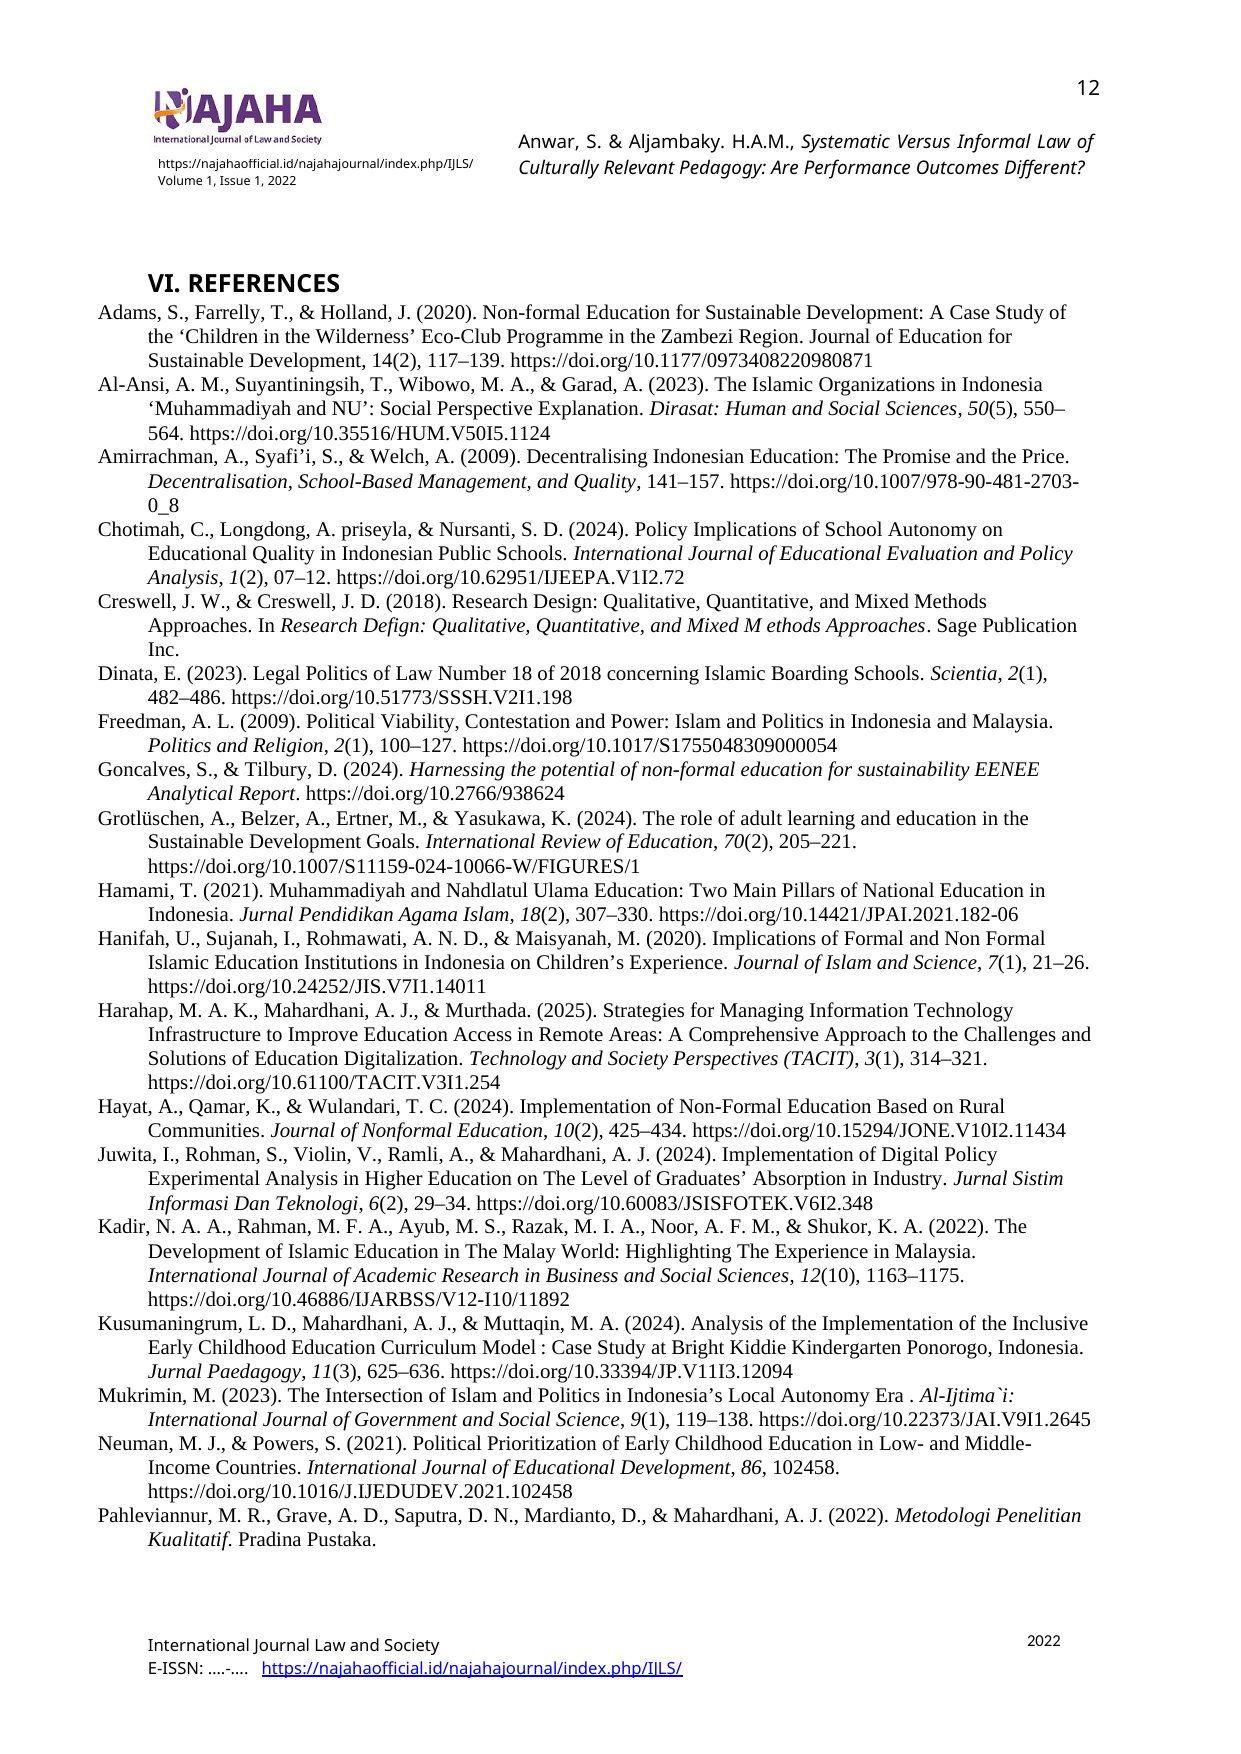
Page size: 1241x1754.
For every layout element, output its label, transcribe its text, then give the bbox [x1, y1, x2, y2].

text VI. REFERENCES [148, 266, 1092, 300]
picture [147, 75, 327, 159]
